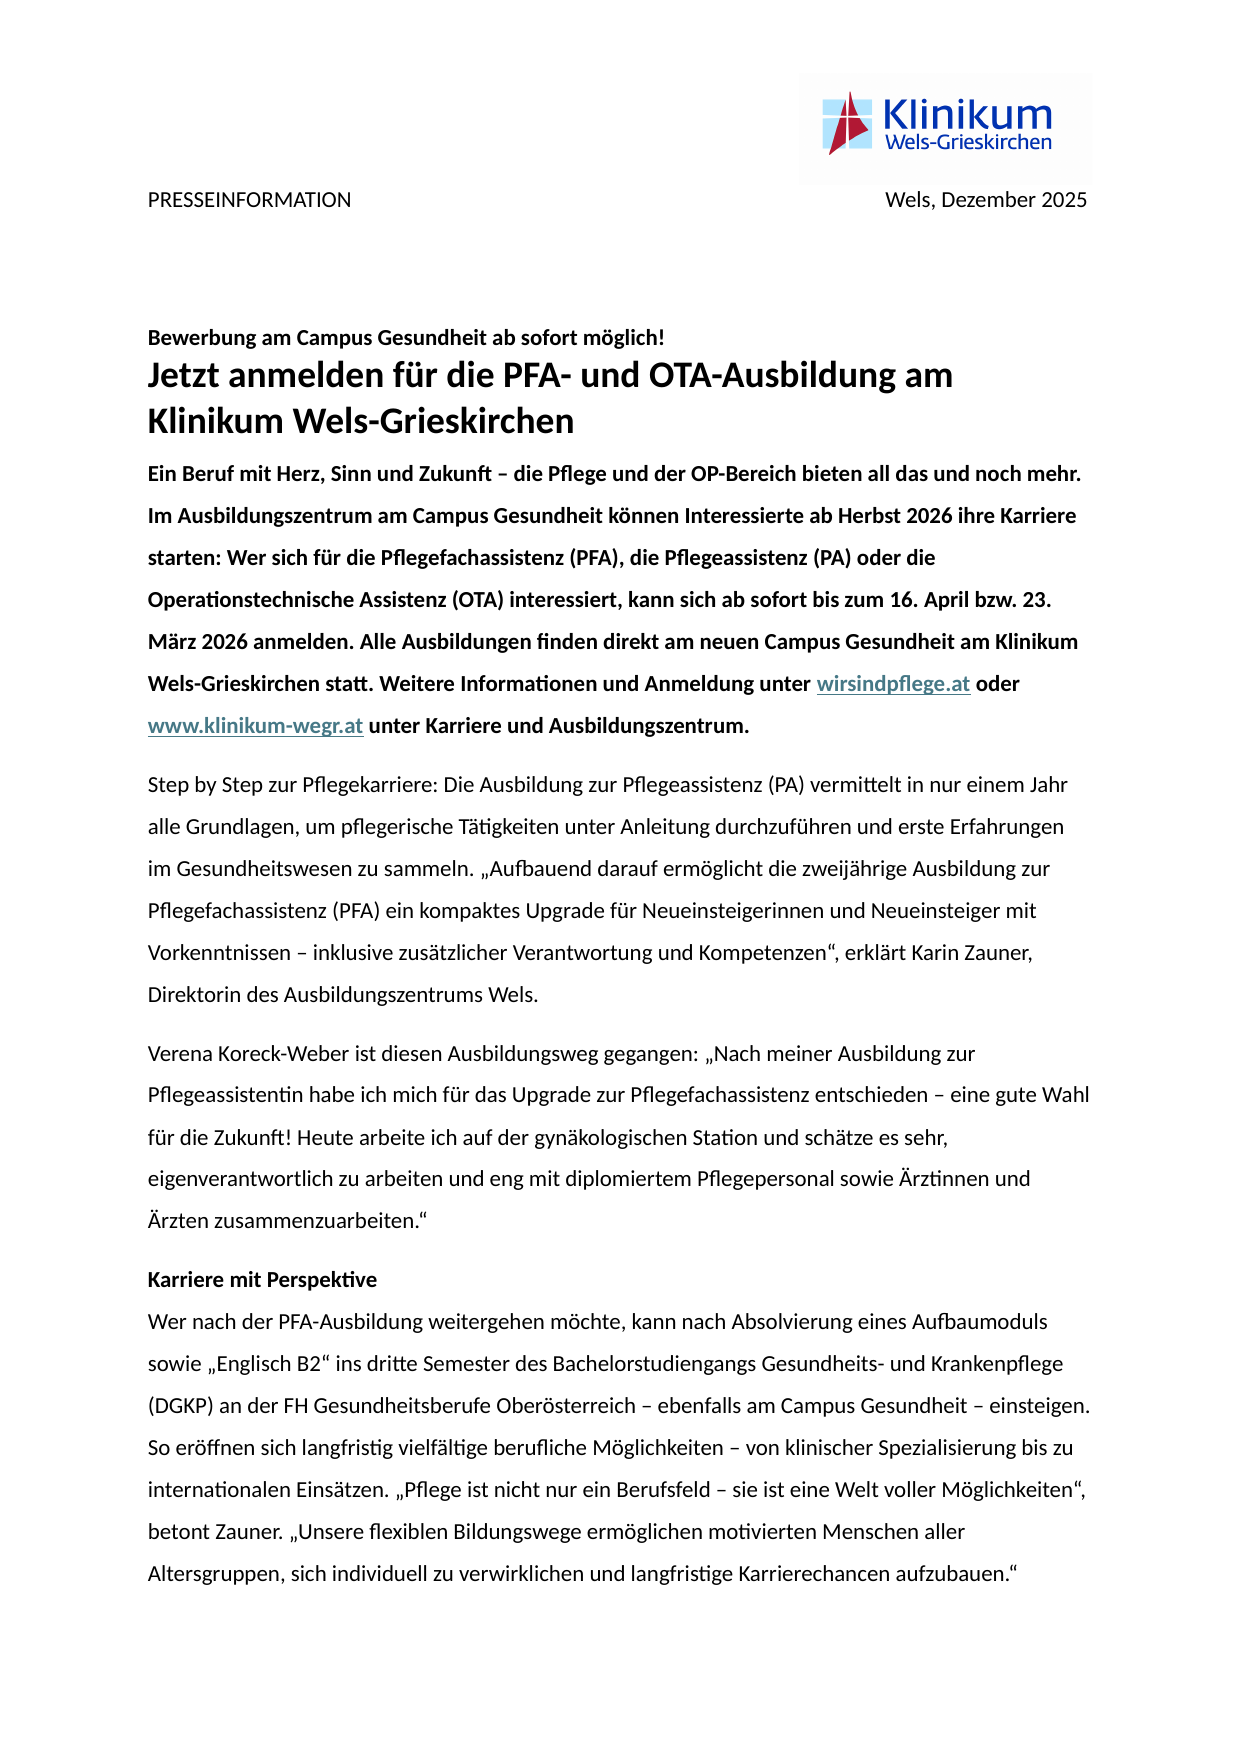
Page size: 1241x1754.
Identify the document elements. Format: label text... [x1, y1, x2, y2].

text Verena Koreck-Weber ist diesen Ausbildungsweg gegangen: „Nach meiner Ausbildung zur Pflegeassistentin habe ich mich für das Upgrade zur Pflegefachassistenz entschieden – eine gute Wahl für die Zukunft! Heute arbeite ich auf der gynäkologischen Station und schätze es sehr, eigenverantwortlich zu arbeiten und eng mit diplomiertem Pflegepersonal sowie Ärztinnen und Ärzten zusammenzuarbeiten.“ [148, 1039, 1093, 1234]
text Bewerbung am Campus Gesundheit ab sofort möglich! Jetzt anmelden für die PFA- und OTA-Ausbildung am Klinikum Wels-Grieskirchen [148, 323, 1093, 443]
text Ein Beruf mit Herz, Sinn und Zukunft – die Pflege und der OP-Bereich bieten all das und noch mehr. Im Ausbildungszentrum am Campus Gesundheit können Interessierte ab Herbst 2026 ihre Karriere starten: Wer sich für die Pflegefachassistenz (PFA), die Pflegeassistenz (PA) oder die Operationstechnische Assistenz (OTA) interessiert, kann sich ab sofort bis zum 16. April bzw. 23. März 2026 anmelden. Alle Ausbildungen finden direkt am neuen Campus Gesundheit am Klinikum Wels-Grieskirchen statt. Weitere Informationen und Anmeldung unter wirsindpflege.at oder www.klinikum-wegr.at unter Karriere und Ausbildungszentrum. [148, 459, 1093, 739]
text Karriere mit Perspektive Wer nach der PFA-Ausbildung weitergehen möchte, kann nach Absolvierung eines Aufbaumoduls sowie „Englisch B2“ ins dritte Semester des Bachelorstudiengangs Gesundheits- und Krankenpflege (DGKP) an der FH Gesundheitsberufe Oberösterreich – ebenfalls am Campus Gesundheit – einsteigen. So eröffnen sich langfristig vielfältige berufliche Möglichkeiten – von klinischer Spezialisierung bis zu internationalen Einsätzen. „Pflege ist nicht nur ein Berufsfeld – sie ist eine Welt voller Möglichkeiten“, betont Zauner. „Unsere flexiblen Bildungswege ermöglichen motivierten Menschen aller Altersgruppen, sich individuell zu verwirklichen und langfristige Karrierechancen aufzubauen.“ [148, 1265, 1093, 1587]
text Step by Step zur Pflegekarriere: Die Ausbildung zur Pflegeassistenz (PA) vermittelt in nur einem Jahr alle Grundlagen, um pflegerische Tätigkeiten unter Anleitung durchzuführen und erste Erfahrungen im Gesundheitswesen zu sammeln. „Aufbauend darauf ermöglicht die zweijährige Ausbildung zur Pflegefachassistenz (PFA) ein kompaktes Upgrade für Neueinsteigerinnen und Neueinsteiger mit Vorkenntnissen – inklusive zusätzlicher Verantwortung und Kompetenzen“, erklärt Karin Zauner, Direktorin des Ausbildungszentrums Wels. [148, 770, 1093, 1008]
picture [798, 73, 1093, 185]
text PRESSEINFORMATION Wels, Dezember 2025 [148, 185, 1093, 213]
